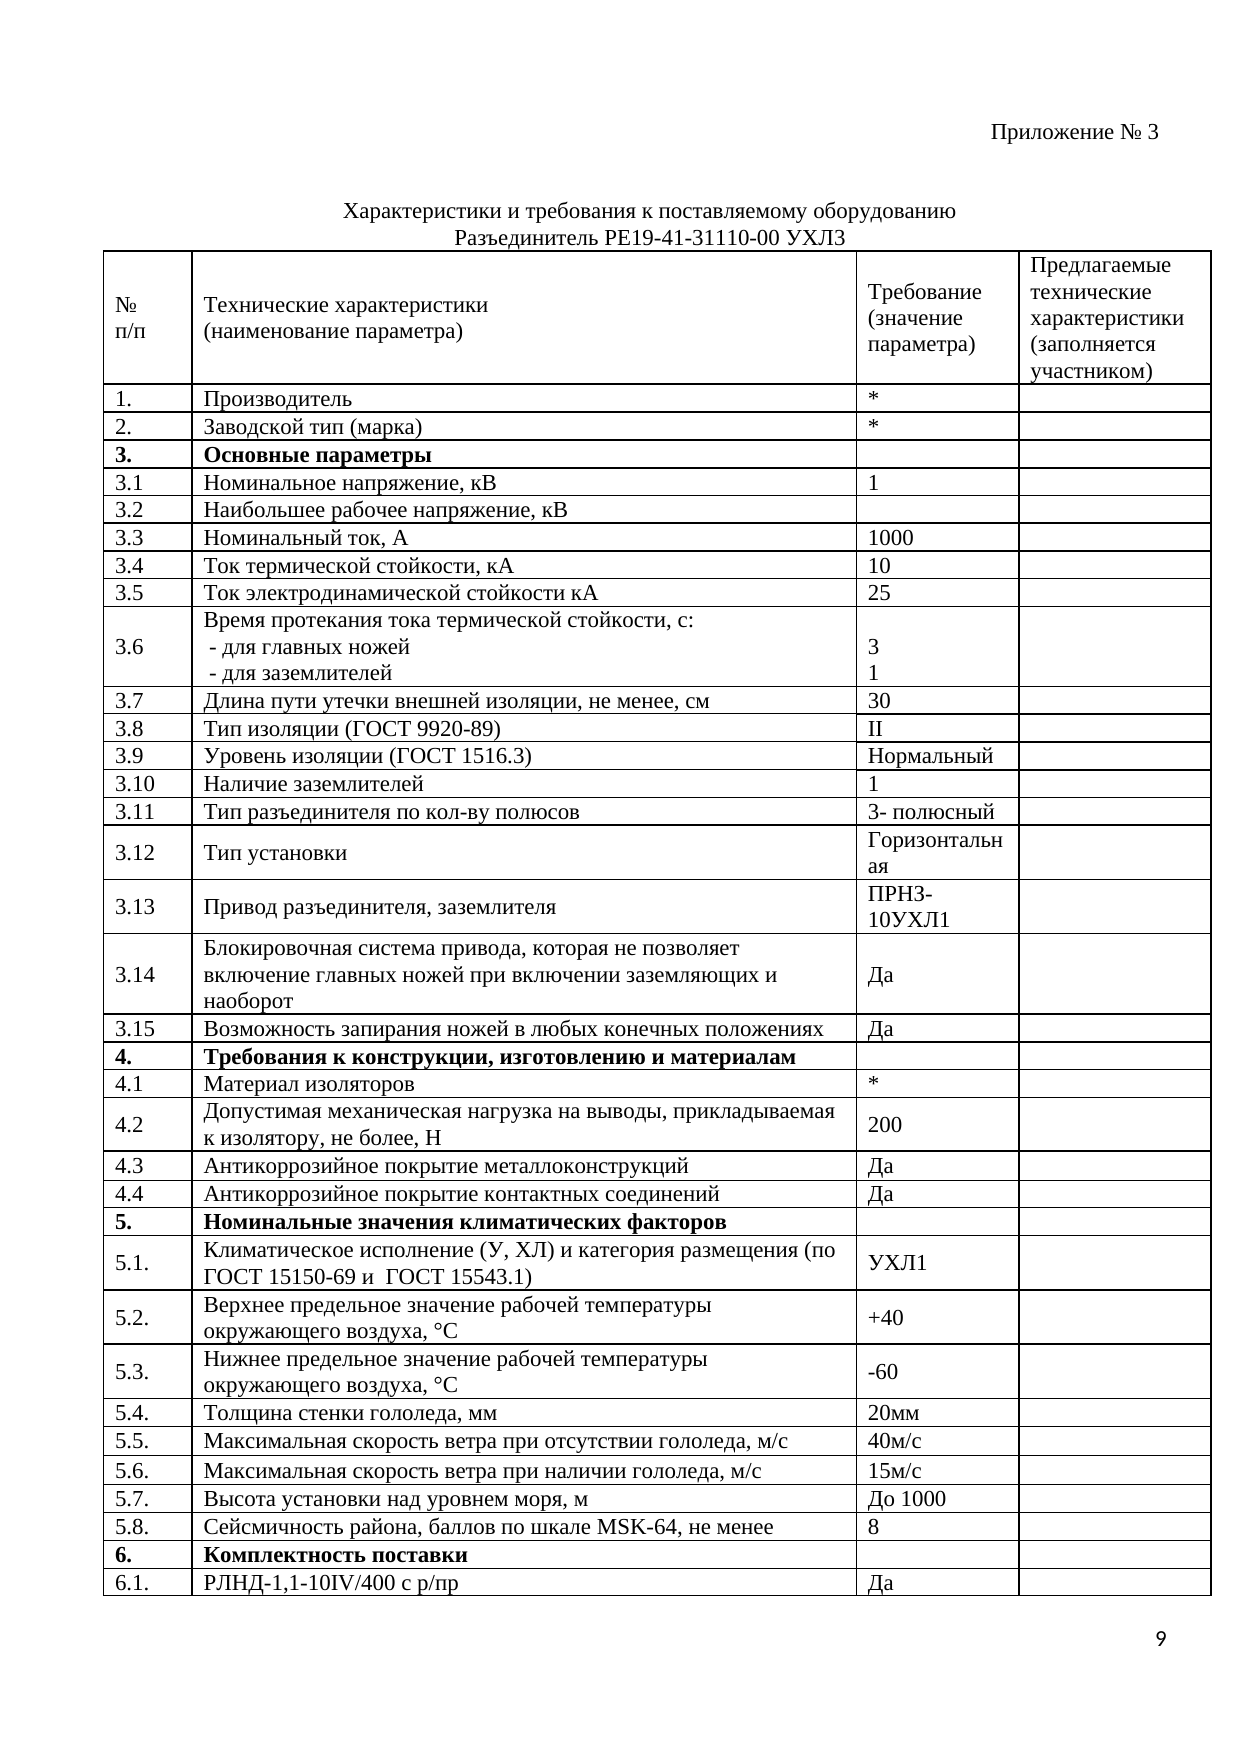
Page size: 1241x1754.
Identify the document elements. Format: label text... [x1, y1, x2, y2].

table_cell Основные параметры [193, 441, 856, 467]
table_cell Нижнее предельное значение рабочей температуры окружающего воздуха, °С [193, 1345, 856, 1398]
table_cell Блокировочная система привода, которая не позволяет включение главных ножей при включении заземляющих и наоборот [193, 934, 856, 1013]
table_header Требование (значение параметра) [857, 252, 1018, 383]
table_cell 5.5. [104, 1427, 191, 1454]
table_cell 4. [104, 1043, 191, 1069]
table_cell 3- полюсный [857, 798, 1018, 824]
table_cell 4.2 [104, 1098, 191, 1150]
table_cell II [857, 715, 1018, 741]
table_cell Нормальный [857, 743, 1018, 769]
table_cell [1020, 441, 1210, 467]
table_cell Максимальная скорость ветра при наличии гололеда, м/с [193, 1456, 856, 1484]
table_cell [1020, 524, 1210, 550]
table_cell 5.3. [104, 1345, 191, 1398]
table_cell [1020, 385, 1210, 411]
table_cell УХЛ1 [857, 1236, 1018, 1289]
table_cell Горизонтальная [857, 826, 1018, 878]
table_cell +40 [857, 1291, 1018, 1343]
table_cell Допустимая механическая нагрузка на выводы, прикладываемая к изолятору, не более, Н [193, 1098, 856, 1150]
table_cell [1020, 1345, 1210, 1398]
table_cell 3.15 [104, 1015, 191, 1041]
table_cell 3. [104, 441, 191, 467]
text Характеристики и требования к поставляемому оборудованию [133, 197, 1167, 223]
table_cell Да [857, 1152, 1018, 1179]
table_cell Максимальная скорость ветра при отсутствии гололеда, м/с [193, 1427, 856, 1454]
table_header Технические характеристики (наименование параметра) [193, 252, 856, 383]
table_header Предлагаемые технические характеристики (заполняется участником) [1020, 252, 1210, 383]
table_cell [1020, 934, 1210, 1013]
table_cell 1. [104, 385, 191, 411]
table_cell Тип установки [193, 826, 856, 878]
table_cell 3.3 [104, 524, 191, 550]
table_cell Время протекания тока термической стойкости, с: - для главных ножей - для заземлителей [193, 607, 856, 686]
table_cell Тип разъединителя по кол-ву полюсов [193, 798, 856, 824]
table_cell 2. [104, 413, 191, 439]
table_cell 5.2. [104, 1291, 191, 1343]
table_cell Наличие заземлителей [193, 770, 856, 797]
table_cell Верхнее предельное значение рабочей температуры окружающего воздуха, °С [193, 1291, 856, 1343]
table_cell 10 [857, 552, 1018, 578]
table_cell [857, 496, 1018, 522]
table_cell До 1000 [857, 1485, 1018, 1512]
table_cell * [857, 1070, 1018, 1097]
table_cell 3.12 [104, 826, 191, 878]
table_cell [857, 1043, 1018, 1069]
table_cell Да [857, 1181, 1018, 1207]
table_cell 4.3 [104, 1152, 191, 1179]
table_cell [1020, 1236, 1210, 1289]
table_cell [1020, 1152, 1210, 1179]
table_cell 3.6 [104, 607, 191, 686]
table_cell [857, 441, 1018, 467]
table_cell Привод разъединителя, заземлителя [193, 880, 856, 933]
table_cell [1020, 1456, 1210, 1484]
table_cell Климатическое исполнение (У, ХЛ) и категория размещения (по ГОСТ 15150-69 и ГОСТ 15543.1) [193, 1236, 856, 1289]
table_cell 3.1 [104, 469, 191, 495]
table_cell Номинальный ток, А [193, 524, 856, 550]
table_cell [1020, 1181, 1210, 1207]
table_cell 6.1. [104, 1569, 191, 1595]
table_cell [1020, 743, 1210, 769]
table_cell [1020, 1208, 1210, 1235]
table_cell 3.11 [104, 798, 191, 824]
table_cell 4.1 [104, 1070, 191, 1097]
table_cell Номинальное напряжение, кВ [193, 469, 856, 495]
table_cell 3.9 [104, 742, 191, 769]
table_cell 3.8 [104, 714, 191, 741]
table_cell РЛНД-1,1-10IV/400 с р/пр [193, 1569, 856, 1595]
table_cell [1020, 1098, 1210, 1150]
table_cell 5.6. [104, 1456, 191, 1484]
table_cell 15м/с [857, 1456, 1018, 1484]
table_cell Материал изоляторов [193, 1070, 856, 1097]
table_cell 3.7 [104, 687, 191, 713]
table_cell ПРНЗ-10УХЛ1 [857, 880, 1018, 933]
table_cell Толщина стенки гололеда, мм [193, 1399, 856, 1426]
table_cell [1020, 1485, 1210, 1512]
table_cell [1020, 687, 1210, 713]
table_cell [1020, 1291, 1210, 1343]
table_cell Комплектность поставки [193, 1541, 856, 1567]
table_cell Да [857, 934, 1018, 1013]
table_cell Сейсмичность района, баллов по шкале MSK-64, не менее [193, 1513, 856, 1539]
table_cell 6. [104, 1541, 191, 1567]
table_cell 25 [857, 579, 1018, 606]
table_cell [857, 1541, 1018, 1567]
text Приложение № 3 [133, 118, 1167, 144]
table_cell [1020, 771, 1210, 797]
table_cell -60 [857, 1345, 1018, 1398]
text Разъединитель РЕ19-41-31110-00 УХЛ3 [133, 223, 1167, 250]
table_cell Производитель [193, 385, 856, 411]
table_cell 3.2 [104, 496, 191, 522]
table_cell 40м/с [857, 1427, 1018, 1454]
table_cell 5. [104, 1208, 191, 1235]
table_cell [1020, 1015, 1210, 1041]
table_cell Да [857, 1015, 1018, 1041]
table_cell [1020, 1399, 1210, 1426]
table_cell 3.4 [104, 552, 191, 578]
table_cell [857, 1208, 1018, 1235]
table_cell [1020, 880, 1210, 933]
table_cell [1020, 579, 1210, 606]
table_cell 3.10 [104, 770, 191, 797]
table_cell Антикоррозийное покрытие контактных соединений [193, 1181, 856, 1207]
table_cell [1020, 826, 1210, 878]
table_cell Заводской тип (марка) [193, 413, 856, 439]
table_cell 8 [857, 1513, 1018, 1539]
table_cell 5.4. [104, 1399, 191, 1426]
table_cell Длина пути утечки внешней изоляции, не менее, см [193, 687, 856, 713]
table_cell [1020, 413, 1210, 439]
table_cell [1020, 552, 1210, 578]
table_cell [1020, 715, 1210, 741]
table_cell [1020, 1427, 1210, 1454]
table_cell 4.4 [104, 1181, 191, 1207]
table_cell 20мм [857, 1399, 1018, 1426]
table_cell [1020, 607, 1210, 686]
table_cell Возможность запирания ножей в любых конечных положениях [193, 1015, 856, 1041]
table_cell 1 [857, 771, 1018, 797]
table_cell Да [857, 1569, 1018, 1595]
table_cell [1020, 1541, 1210, 1567]
table_cell [1020, 496, 1210, 522]
table_header № п/п [104, 252, 191, 383]
table_cell 1000 [857, 524, 1018, 550]
table_cell Ток термической стойкости, кА [193, 552, 856, 578]
table_cell [1020, 1070, 1210, 1097]
table_cell 5.7. [104, 1485, 191, 1512]
table_cell 3.14 [104, 934, 191, 1013]
table_cell 5.1. [104, 1236, 191, 1289]
table_cell [1020, 798, 1210, 824]
table_cell Высота установки над уровнем моря, м [193, 1485, 856, 1512]
table_cell 3.13 [104, 880, 191, 933]
table_cell [1020, 1513, 1210, 1539]
table_cell [1020, 469, 1210, 495]
table_cell Тип изоляции (ГОСТ 9920-89) [193, 714, 856, 741]
table_cell 30 [857, 687, 1018, 713]
table_cell Ток электродинамической стойкости кА [193, 579, 856, 606]
table_cell Номинальные значения климатических факторов [193, 1208, 856, 1235]
table_cell 1 [857, 469, 1018, 495]
table_cell Антикоррозийное покрытие металлоконструкций [193, 1152, 856, 1179]
table_cell * [857, 385, 1018, 411]
table_cell 200 [857, 1098, 1018, 1150]
table_cell 3.5 [104, 579, 191, 606]
table_cell [1020, 1569, 1210, 1595]
table_cell 3 1 [857, 607, 1018, 686]
table_cell Уровень изоляции (ГОСТ 1516.3) [193, 742, 856, 769]
table_cell Требования к конструкции, изготовлению и материалам [193, 1043, 856, 1069]
table_cell * [857, 413, 1018, 439]
table_cell [1020, 1043, 1210, 1069]
table_cell Наибольшее рабочее напряжение, кВ [193, 496, 856, 522]
table_cell 5.8. [104, 1513, 191, 1539]
